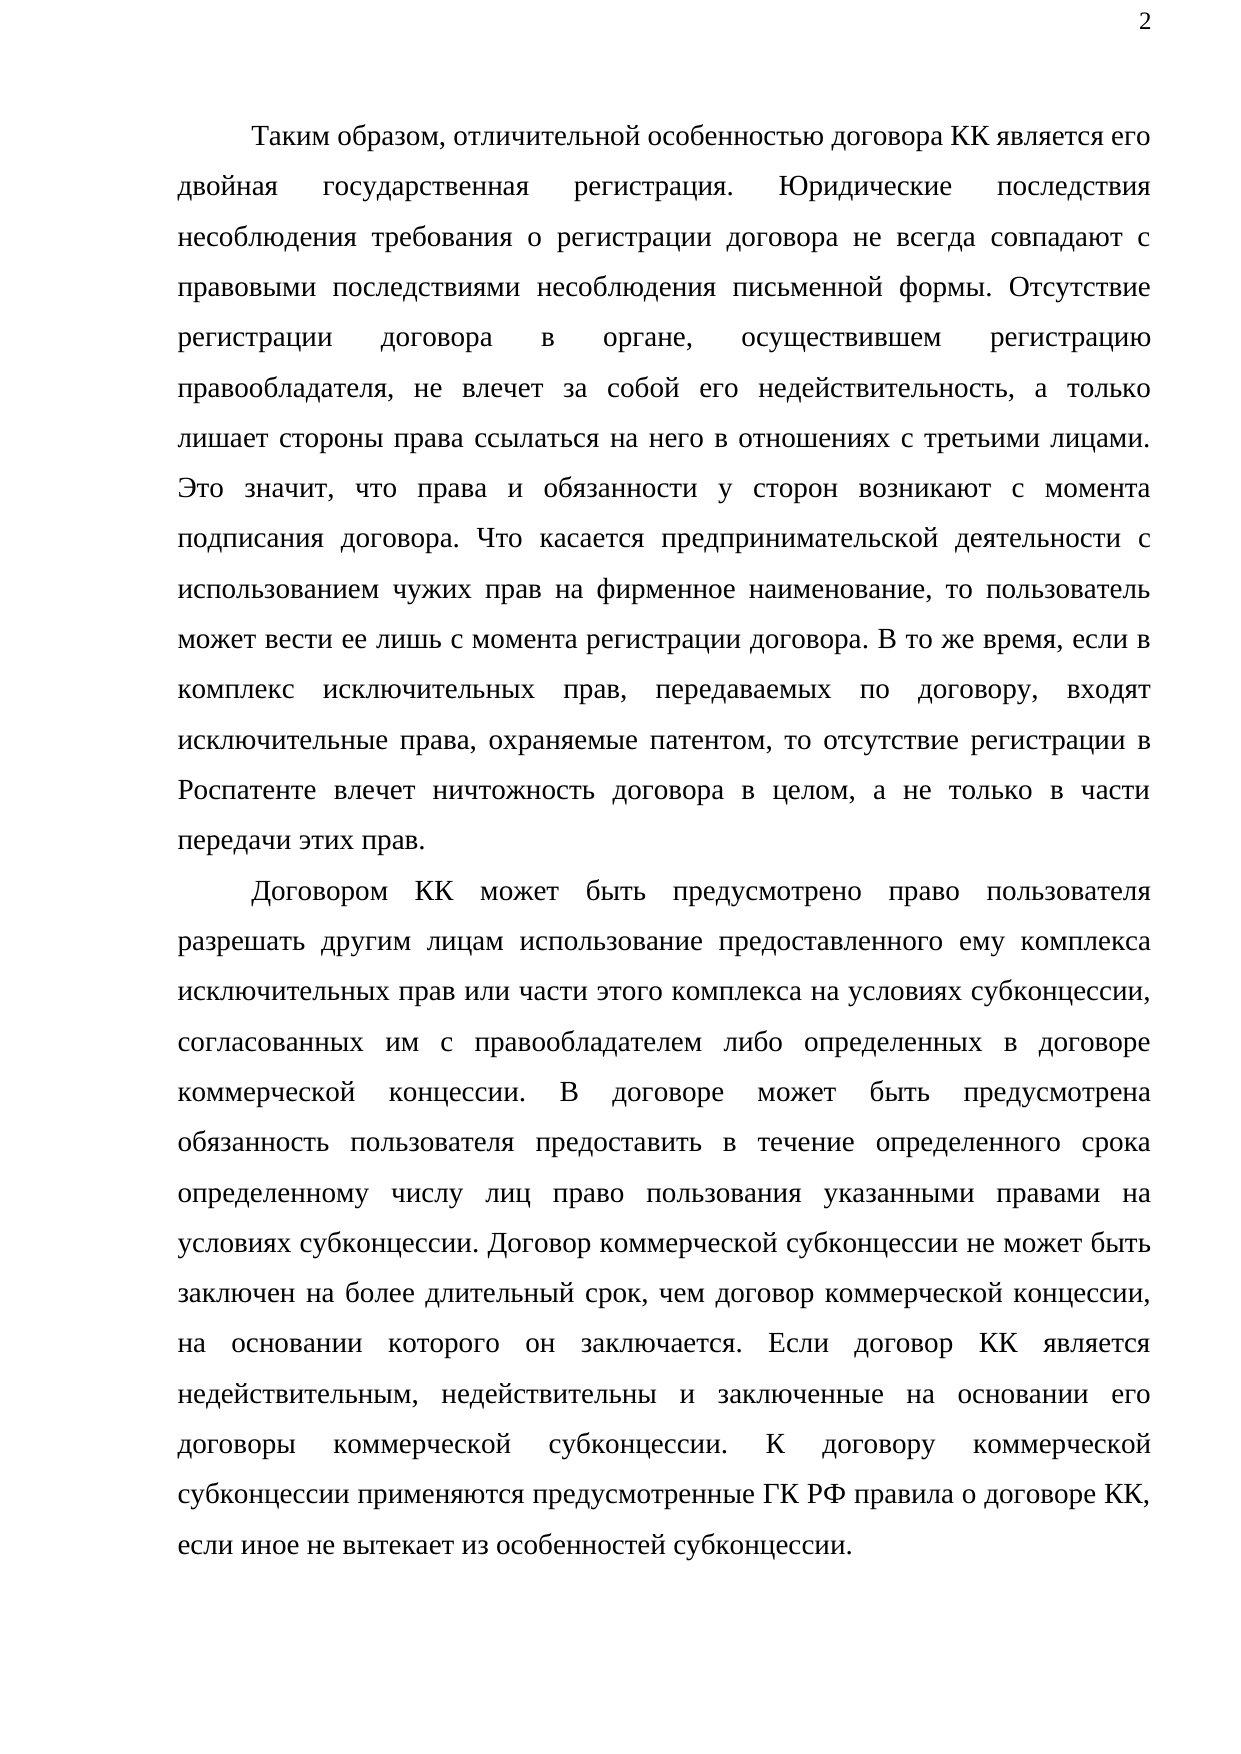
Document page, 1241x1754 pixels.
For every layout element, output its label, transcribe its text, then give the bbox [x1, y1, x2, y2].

text Договором КК может быть предусмотрено право пользователя разрешать другим лицам использование предоставленного ему комплекса исключительных прав или части этого комплекса на условиях субконцессии, согласованных им с правообладателем либо определенных в договоре коммерческой концессии. В договоре может быть предусмотрена обязанность пользователя предоставить в течение определенного срока определенному числу лиц право пользования указанными правами на условиях субконцессии. Договор коммерческой субконцессии не может быть заключен на более длительный срок, чем договор коммерческой концессии, на основании которого он заключается. Если договор КК является недействительным, недействительны и заключенные на основании его договоры коммерческой субконцессии. К договору коммерческой субконцессии применяются предусмотренные ГК РФ правила о договоре КК, если иное не вытекает из особенностей субконцессии. [177, 873, 1152, 1560]
text Таким образом, отличительной особенностью договора КК является его двойная государственная регистрация. Юридические последствия несоблюдения требования о регистрации договора не всегда совпадают с правовыми последствиями несоблюдения письменной формы. Отсутствие регистрации договора в органе, осуществившем регистрацию правообладателя, не влечет за собой его недействительность, а только лишает стороны права ссылаться на него в отношениях с третьими лицами. Это значит, что права и обязанности у сторон возникают с момента подписания договора. Что касается предпринимательской деятельности с использованием чужих прав на фирменное наименование, то пользователь может вести ее лишь с момента регистрации договора. В то же время, если в комплекс исключительных прав, передаваемых по договору, входят исключительные права, охраняемые патентом, то отсутствие регистрации в Роспатенте влечет ничтожность договора в целом, а не только в части передачи этих прав. [177, 118, 1152, 856]
